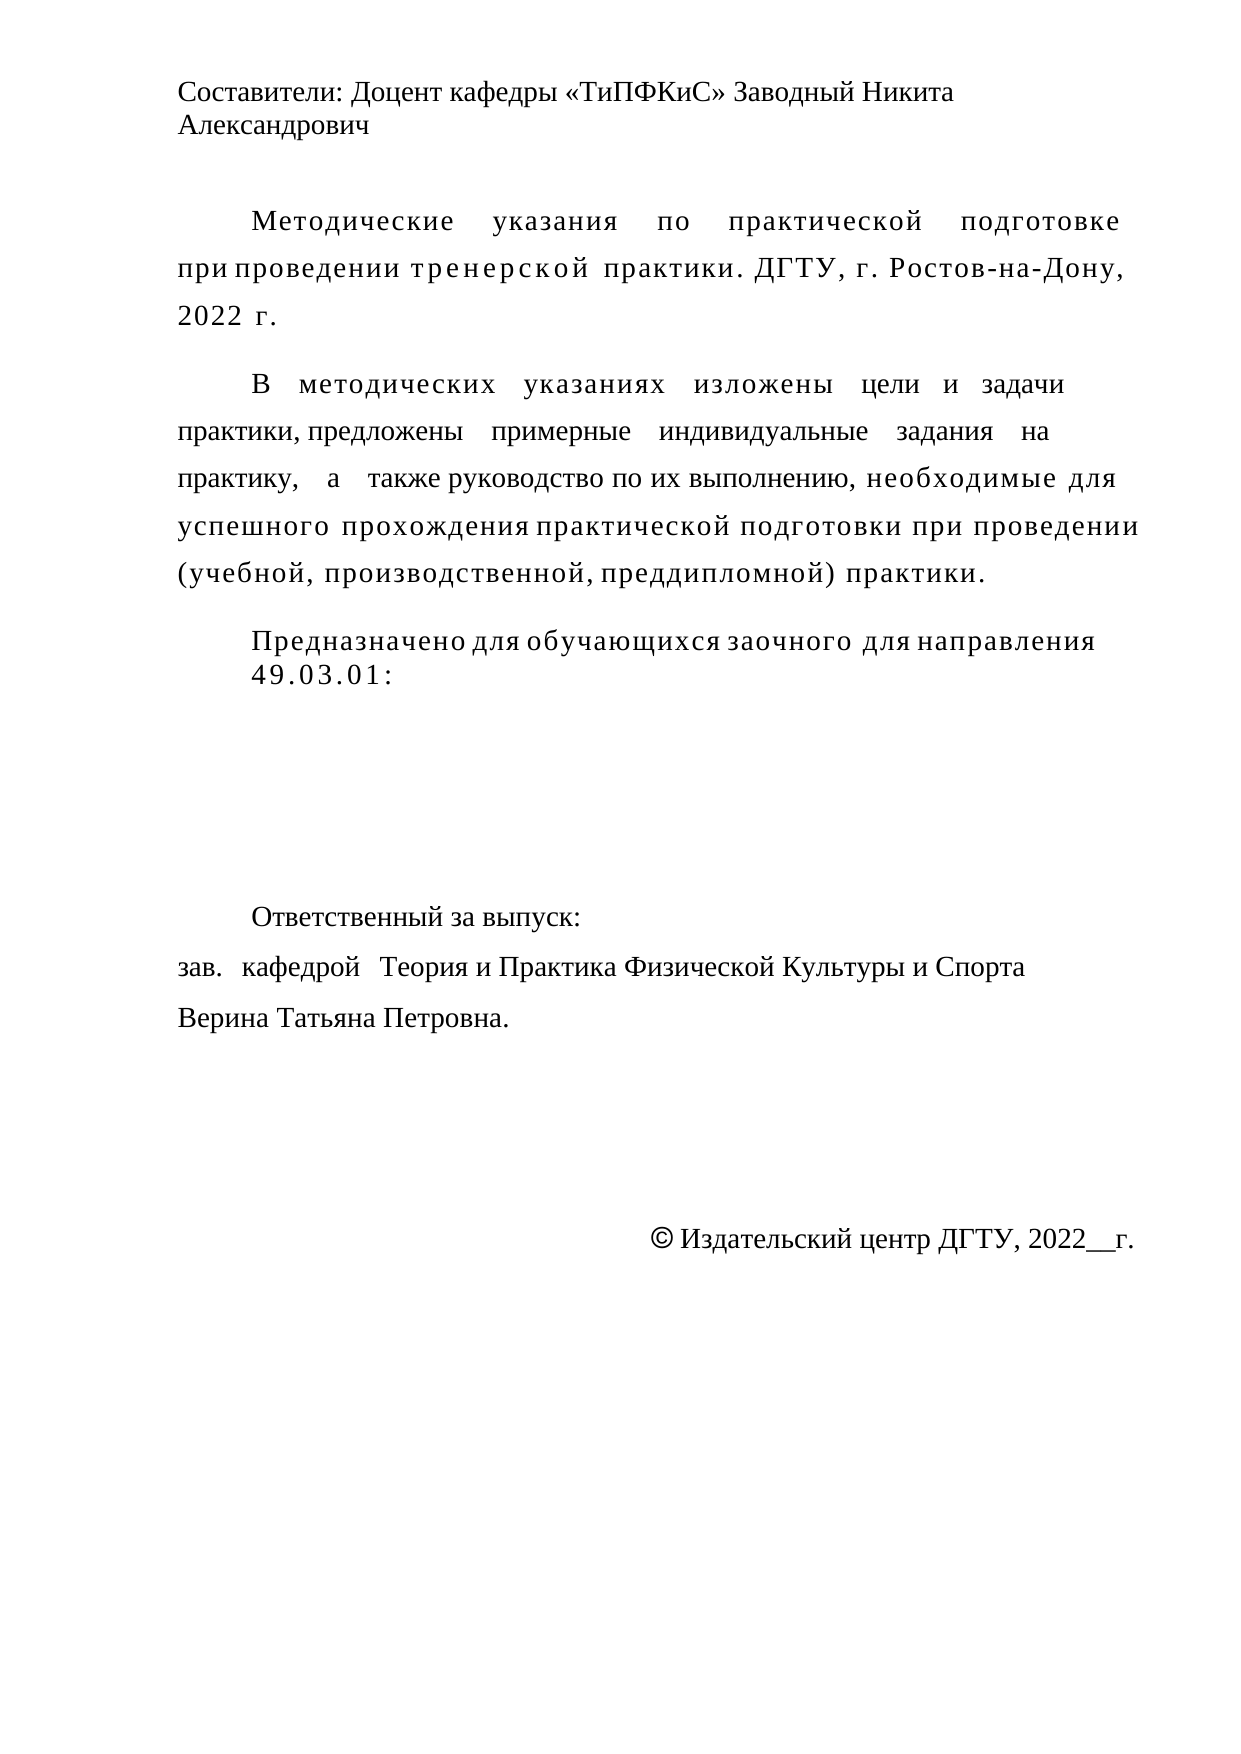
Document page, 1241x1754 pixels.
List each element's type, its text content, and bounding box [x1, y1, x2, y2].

text Издательский центр ДГТУ, 2022__г. [955, 1229, 1152, 1254]
text Методические указания по практической подготовке при проведении тренерской практики. ДГТУ, г. Ростов-на-Дону, 2022 г. [177, 203, 1141, 331]
text Предназначено для обучающихся заочного для направления 49.03.01: [251, 623, 1154, 690]
text Составители: Доцент кафедры «ТиПФКиС» Заводный Никита Александрович [177, 74, 1154, 141]
text В методических указаниях изложены цели и задачи практики, предложены примерные индивидуальные задания на практику, а также руководство по их выполнению, необходимые для успешного прохождения практической подготовки при проведении (учебной, производственной, преддипломной) практики. [177, 366, 1144, 589]
text Издательский центр ДГТУ, 2022__г. [177, 1229, 945, 1254]
text Ответственный за выпуск: [251, 899, 1154, 933]
text Верина Татьяна Петровна. [177, 1000, 1143, 1033]
text зав. кафедрой Теория и Практика Физической Культуры и Спорта [177, 949, 1143, 983]
